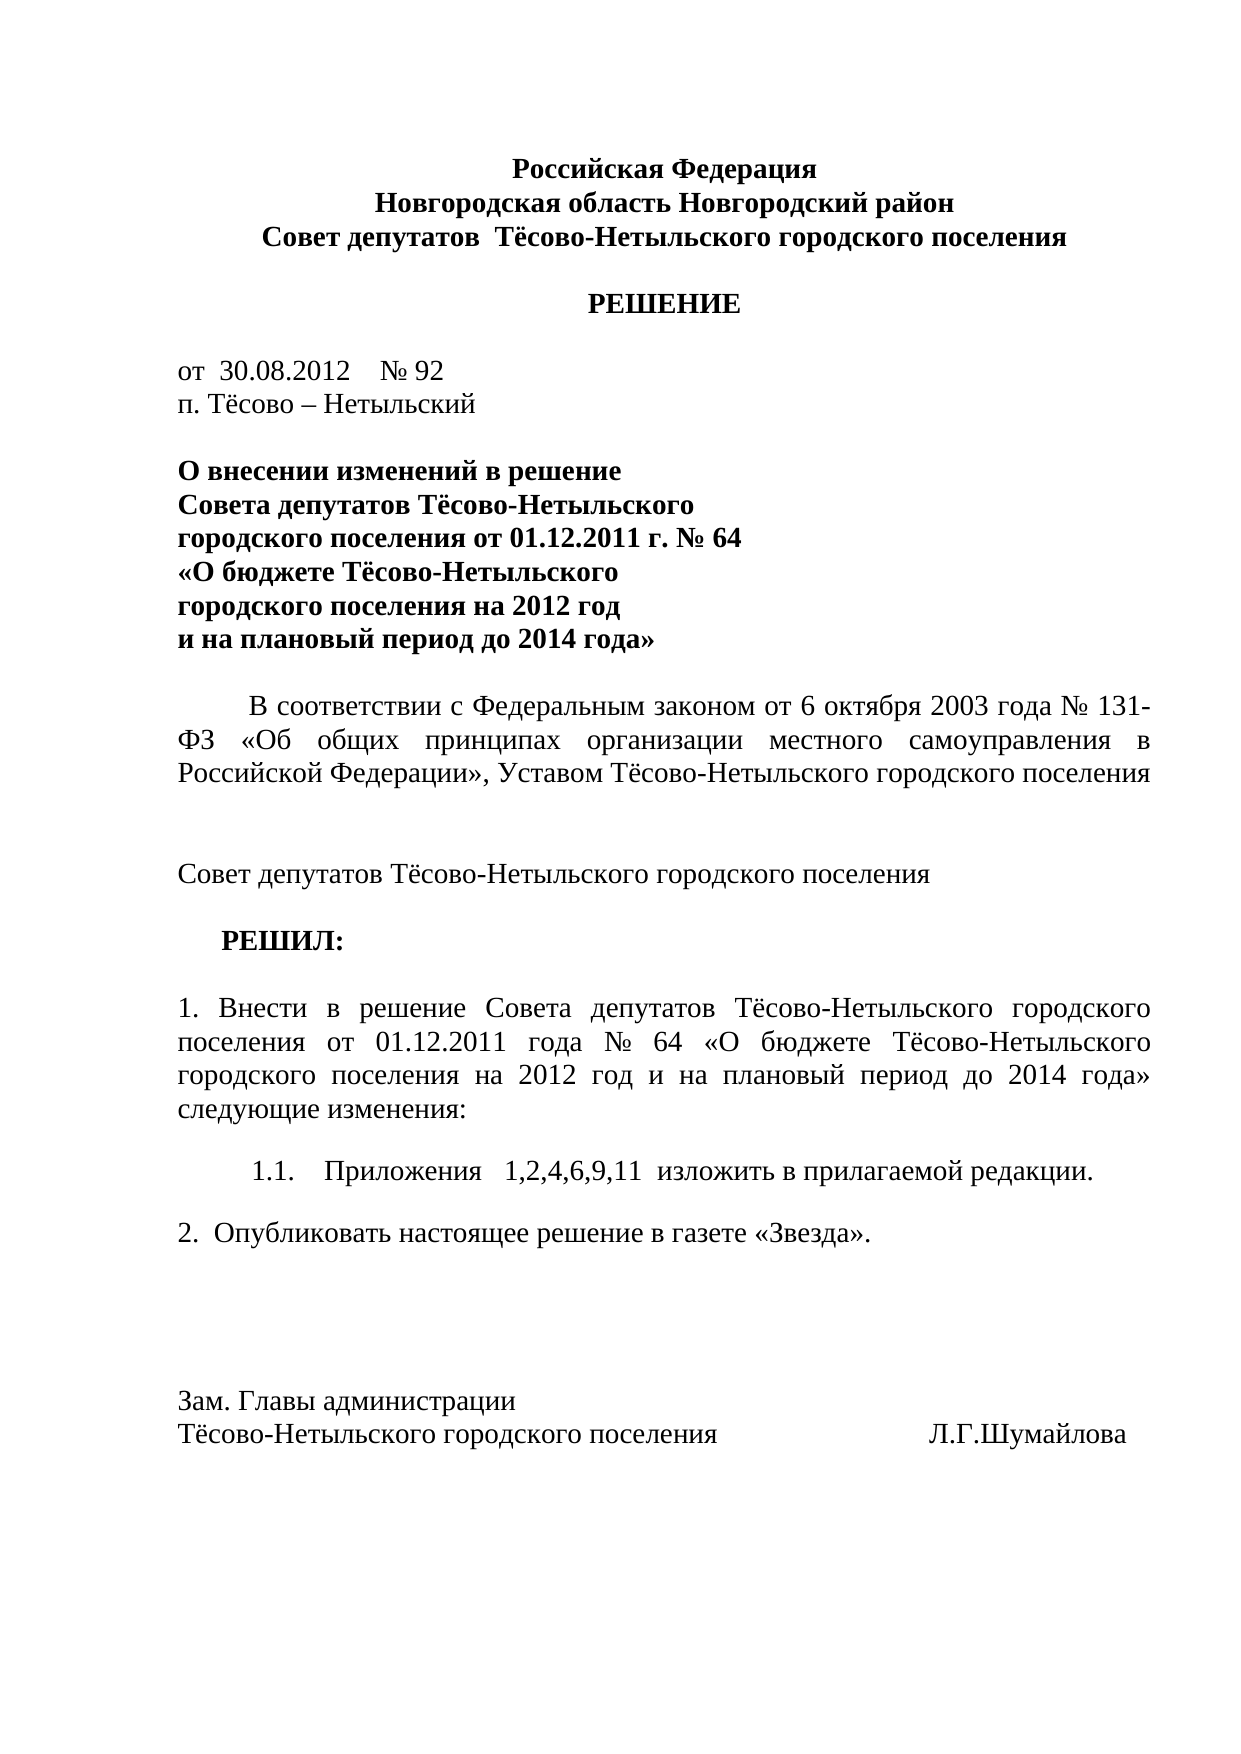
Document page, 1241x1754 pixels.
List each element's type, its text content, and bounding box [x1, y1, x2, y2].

text РЕШИЛ: [177, 923, 1152, 957]
text от 30.08.2012 № 92 [177, 353, 1152, 386]
text городского поселения от 01.12.2011 г. № 64 [177, 521, 1152, 554]
text Совет депутатов Тёсово-Нетыльского городского поселения [177, 219, 1152, 252]
text В соответствии с Федеральным законом от 6 октября 2003 года № 131-ФЗ «Об общих принципах организации местного самоуправления в Российской Федерации», Уставом Тёсово-Нетыльского городского поселения [177, 688, 1152, 789]
text п. Тёсово – Нетыльский [177, 386, 1152, 420]
text «О бюджете Тёсово-Нетыльского [177, 554, 1152, 588]
text О внесении изменений в решение [177, 453, 1152, 487]
text 1. Внести в решение Совета депутатов Тёсово-Нетыльского городского поселения от 01.12.2011 года № 64 «О бюджете Тёсово-Нетыльского городского поселения на 2012 год и на плановый период до 2014 года» следующие изменения: [177, 990, 1152, 1124]
text РЕШЕНИЕ [177, 286, 1152, 319]
text 2. Опубликовать настоящее решение в газете «Звезда». [177, 1215, 1152, 1249]
text Совет депутатов Тёсово-Нетыльского городского поселения [177, 856, 1152, 889]
text Новгородская область Новгородский район [177, 185, 1152, 219]
text Зам. Главы администрации [177, 1383, 1152, 1417]
text Российская Федерация [177, 152, 1152, 185]
text и на плановый период до 2014 года» [177, 621, 1152, 655]
text 1.1. Приложения 1,2,4,6,9,11 изложить в прилагаемой редакции. [177, 1153, 1152, 1187]
text Совета депутатов Тёсово-Нетыльского [177, 487, 1152, 521]
text городского поселения на 2012 год [177, 588, 1152, 621]
text Тёсово-Нетыльского городского поселения Л.Г.Шумайлова [177, 1417, 1152, 1450]
